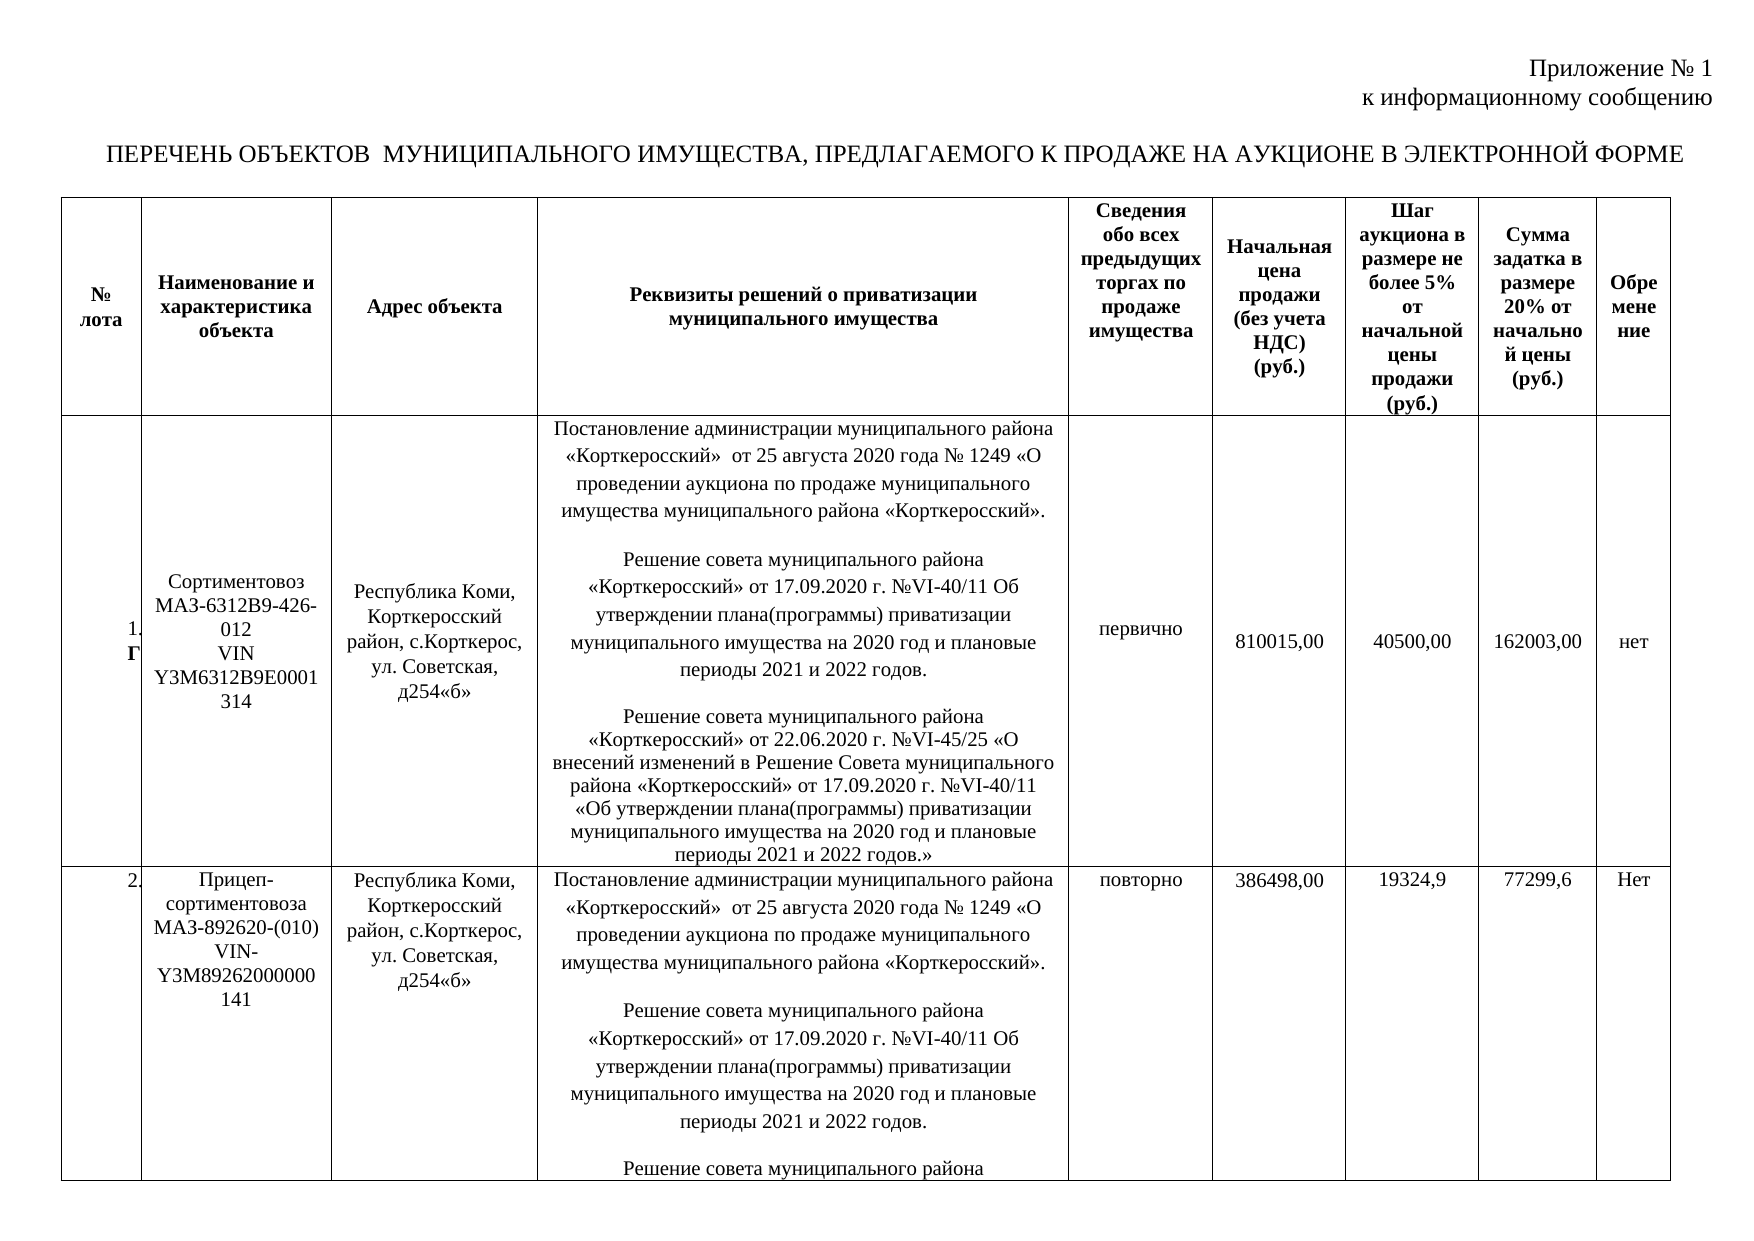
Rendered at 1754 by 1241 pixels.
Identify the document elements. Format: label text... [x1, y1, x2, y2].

table_header Шаг аукциона в размере не более 5% от начальной цены продажи (руб.) [1346, 198, 1478, 414]
table_header № лота [62, 198, 141, 414]
table_cell Сортиментовоз МАЗ-6312В9-426-012 VIN Y3M6312B9E0001314 [142, 416, 331, 866]
table_cell Г [62, 416, 141, 866]
table_header Реквизиты решений о приватизации муниципального имущества [538, 198, 1068, 414]
table_cell 810015,00 [1213, 416, 1345, 866]
table_cell 77299,6 [1479, 867, 1596, 1180]
table_header Сумма задатка в размере 20% от начальной цены (руб.) [1479, 198, 1596, 414]
table_cell нет [1597, 416, 1670, 866]
table_header Начальная цена продажи (без учета НДС) (руб.) [1213, 198, 1345, 414]
table_header Обременение [1597, 198, 1670, 414]
table_header Сведения обо всех предыдущих торгах по продаже имущества [1069, 198, 1212, 414]
table_header Наименование и характеристика объекта [142, 198, 331, 414]
table_cell [62, 867, 141, 1180]
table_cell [538, 867, 1068, 1180]
table_cell 19324,9 [1346, 867, 1478, 1180]
table_cell Республика Коми, Корткеросский район, с.Корткерос, ул. Советская, д254«б» [332, 416, 537, 866]
table_cell 162003,00 [1479, 416, 1596, 866]
table_cell 40500,00 [1346, 416, 1478, 866]
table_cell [142, 867, 331, 1180]
table_cell Нет [1597, 867, 1670, 1180]
table_cell первично [1069, 416, 1212, 866]
table_header Адрес объекта [332, 198, 537, 414]
text к информационному сообщению [78, 82, 1713, 111]
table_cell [332, 867, 537, 1180]
table_cell повторно [1069, 867, 1212, 1180]
table_cell 386498,00 [1213, 867, 1345, 1180]
text Приложение № 1 [78, 53, 1713, 82]
text ПЕРЕЧЕНЬ ОБЪЕКТОВ МУНИЦИПАЛЬНОГО ИМУЩЕСТВА, ПРЕДЛАГАЕМОГО К ПРОДАЖЕ НА АУКЦИОНЕ В ЭЛЕКТРОННОЙ ФОРМЕ [78, 139, 1713, 168]
